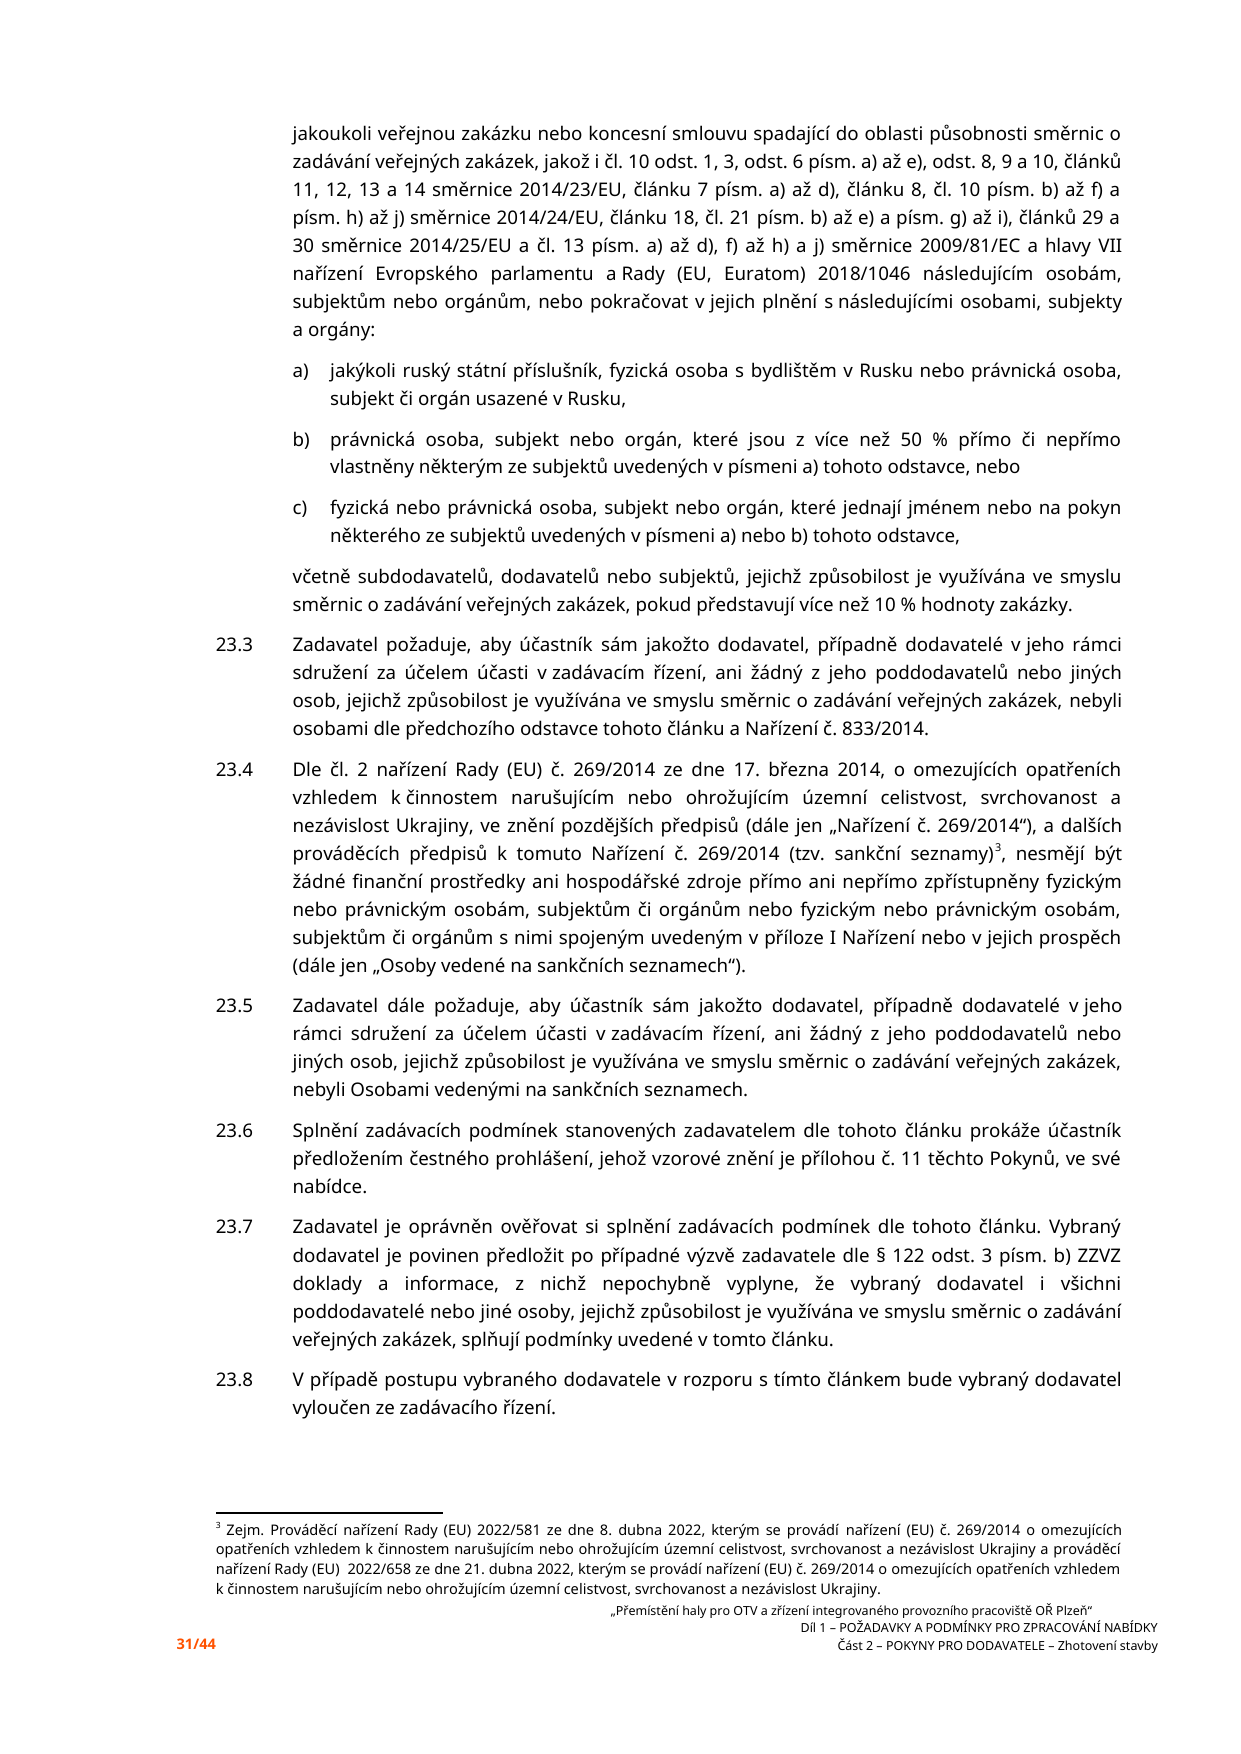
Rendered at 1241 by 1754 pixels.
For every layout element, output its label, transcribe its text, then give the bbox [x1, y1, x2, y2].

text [216, 121, 1122, 342]
list fyzická nebo právnická osoba, subjekt nebo orgán, které jednají jménem nebo na pokyn některého ze subjektů uvedených v písmeni a) nebo b) tohoto odstavce, [292, 494, 1122, 548]
text Zadavatel dále požaduje, aby účastník sám jakožto dodavatel, případně dodavatelé v jeho rámci sdružení za účelem účasti v zadávacím řízení, ani žádný z jeho poddodavatelů nebo jiných osob, jejichž způsobilost je využívána ve smyslu směrnic o zadávání veřejných zakázek, nebyli Osobami vedenými na sankčních seznamech. [216, 993, 1122, 1102]
list právnická osoba, subjekt nebo orgán, které jsou z více než 50 % přímo či nepřímo vlastněny některým ze subjektů uvedených v písmeni a) tohoto odstavce, nebo [292, 426, 1122, 479]
list jakýkoli ruský státní příslušník, fyzická osoba s bydlištěm v Rusku nebo právnická osoba, subjekt či orgán usazené v Rusku, [292, 357, 1122, 411]
text Dle čl. 2 nařízení Rady (EU) č. 269/2014 ze dne 17. března 2014, o omezujících opatřeních vzhledem k činnostem narušujícím nebo ohrožujícím územní celistvost, svrchovanost a nezávislost Ukrajiny, ve znění pozdějších předpisů (dále jen „Nařízení č. 269/2014“), a dalších prováděcích předpisů k tomuto Nařízení č. 269/2014 (tzv. sankční seznamy), nesmějí být žádné finanční prostředky ani hospodářské zdroje přímo ani nepřímo zpřístupněny fyzickým nebo právnickým osobám, subjektům či orgánům nebo fyzickým nebo právnickým osobám, subjektům či orgánům s nimi spojeným uvedeným v příloze I Nařízení nebo v jejich prospěch (dále jen „Osoby vedené na sankčních seznamech“). [216, 756, 1122, 978]
text V případě postupu vybraného dodavatele v rozporu s tímto článkem bude vybraný dodavatel vyloučen ze zadávacího řízení. [216, 1366, 1122, 1420]
text Zadavatel je oprávněn ověřovat si splnění zadávacích podmínek dle tohoto článku. Vybraný dodavatel je povinen předložit po případné výzvě zadavatele dle § 122 odst. 3 písm. b) ZZVZ doklady a informace, z nichž nepochybně vyplyne, že vybraný dodavatel i všichni poddodavatelé nebo jiné osoby, jejichž způsobilost je využívána ve smyslu směrnic o zadávání veřejných zakázek, splňují podmínky uvedené v tomto článku. [216, 1214, 1122, 1351]
text Zadavatel požaduje, aby účastník sám jakožto dodavatel, případně dodavatelé v jeho rámci sdružení za účelem účasti v zadávacím řízení, ani žádný z jeho poddodavatelů nebo jiných osob, jejichž způsobilost je využívána ve smyslu směrnic o zadávání veřejných zakázek, nebyli osobami dle předchozího odstavce tohoto článku a Nařízení č. 833/2014. [216, 631, 1122, 741]
list včetně subdodavatelů, dodavatelů nebo subjektů, jejichž způsobilost je využívána ve smyslu směrnic o zadávání veřejných zakázek, pokud představují více než 10 % hodnoty zakázky. [292, 563, 1122, 616]
text Splnění zadávacích podmínek stanovených zadavatelem dle tohoto článku prokáže účastník předložením čestného prohlášení, jehož vzorové znění je přílohou č. 11 těchto Pokynů, ve své nabídce. [216, 1117, 1122, 1199]
